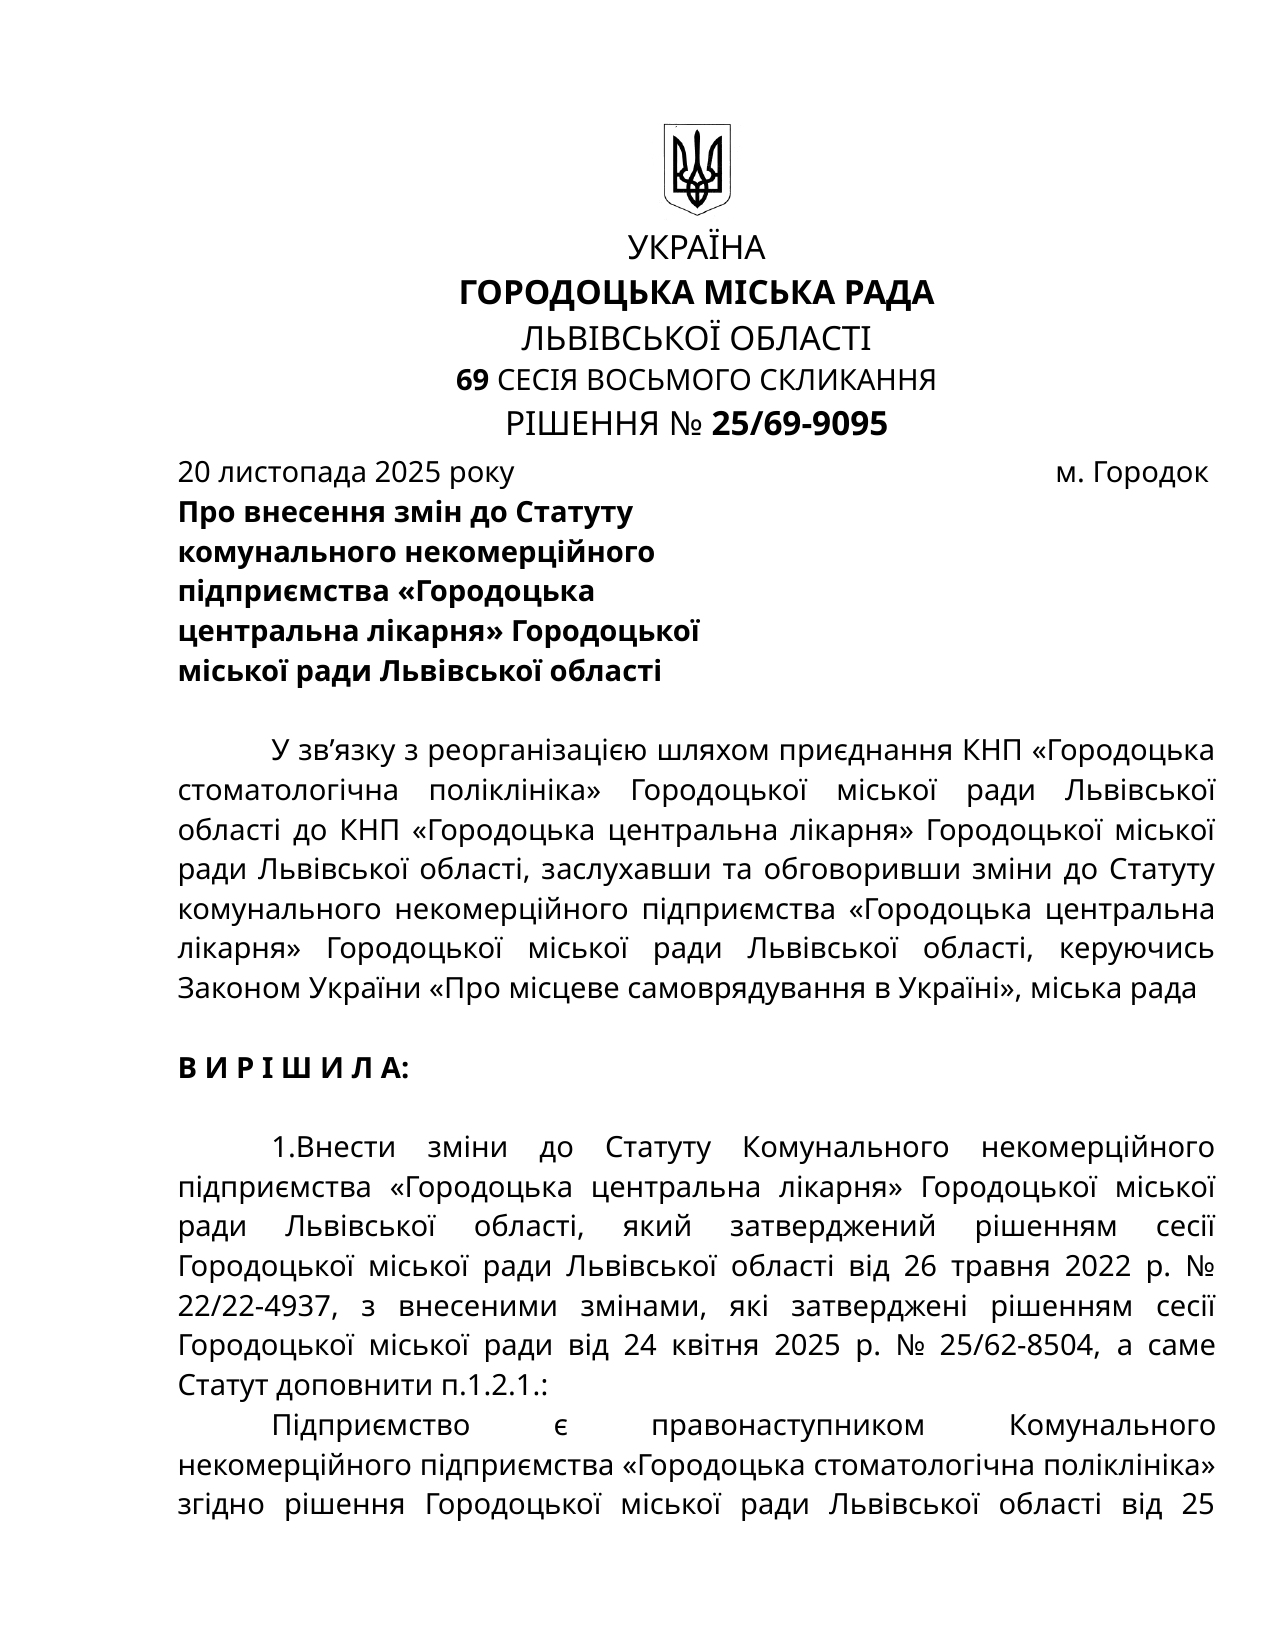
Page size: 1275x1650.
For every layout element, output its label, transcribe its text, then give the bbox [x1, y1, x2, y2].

text 69 СЕСІЯ ВОСЬМОГО СКЛИКАННЯ [177, 360, 1216, 399]
text У зв’язку з реорганізацією шляхом приєднання КНП «Городоцька стоматологічна поліклініка» Городоцької міської ради Львівської області до КНП «Городоцька центральна лікарня» Городоцької міської ради Львівської області, заслухавши та обговоривши зміни до Статуту комунального некомерційного підприємства «Городоцька центральна лікарня» Городоцької міської ради Львівської області, керуючись Законом України «Про місцеве самоврядування в Україні», міська рада [177, 729, 1216, 1007]
text УКРАЇНА [177, 223, 1216, 269]
picture [651, 118, 742, 220]
text ГОРОДОЦЬКА МІСЬКА РАДА [177, 269, 1216, 314]
text В И Р І Ш И Л А: [177, 1047, 1216, 1087]
text РІШЕННЯ № 25/69-9095 [177, 399, 1216, 445]
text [177, 1404, 1216, 1523]
text ЛЬВІВСЬКОЇ ОБЛАСТІ [177, 314, 1216, 360]
text 1.Внести зміни до Статуту Комунального некомерційного підприємства «Городоцька центральна лікарня» Городоцької міської ради Львівської області, який затверджений рішенням сесії Городоцької міської ради Львівської області від 26 травня 2022 р. № 22/22-4937, з внесеними змінами, які затверджені рішенням сесії Городоцької міської ради від 24 квітня 2025 р. № 25/62-8504, а саме Статут доповнити п.1.2.1.: [177, 1126, 1216, 1404]
text Про внесення змін до Статуту комунального некомерційного підприємства «Городоцька центральна лікарня» Городоцької міської ради Львівської області [177, 491, 774, 690]
text 20 листопада 2025 року м. Городок [177, 452, 1216, 491]
